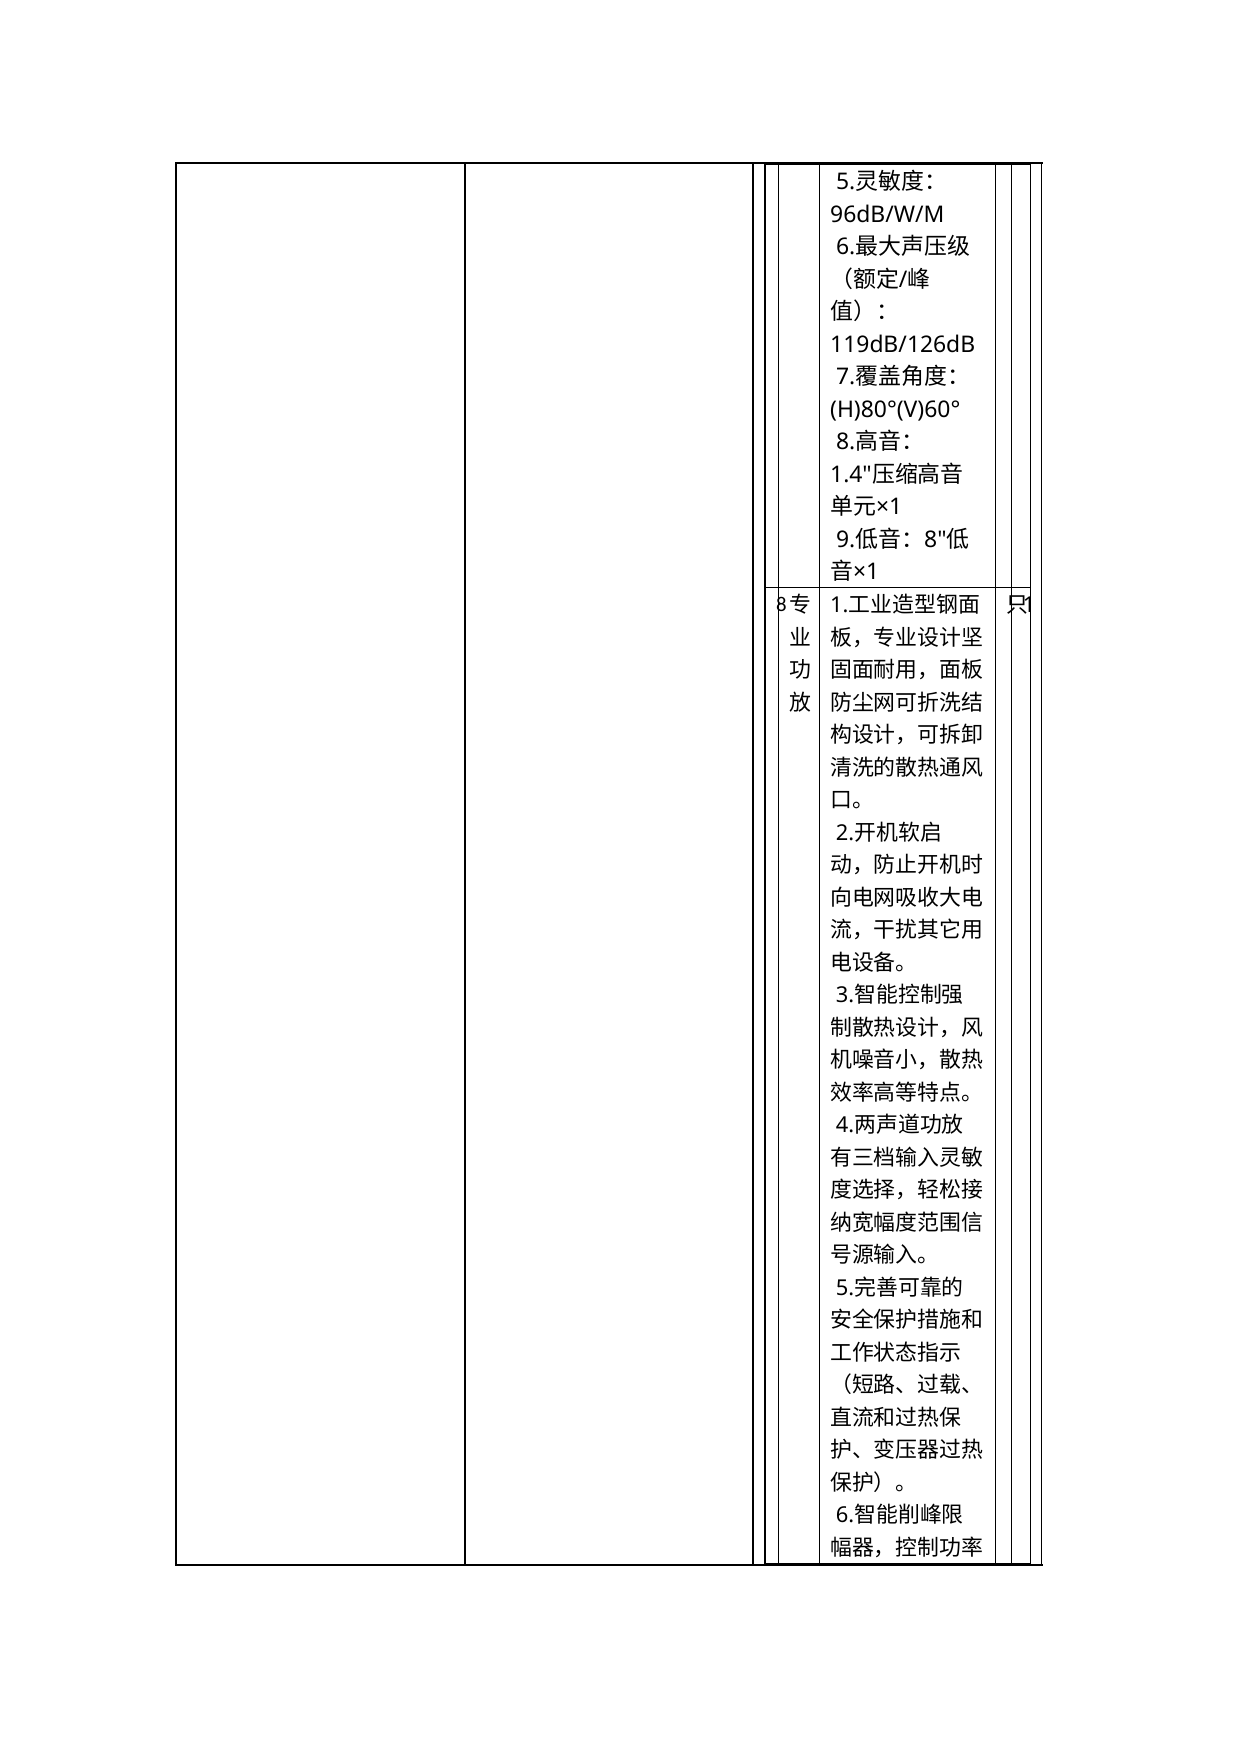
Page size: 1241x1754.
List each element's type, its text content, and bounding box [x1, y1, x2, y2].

table_cell 1 [466, 164, 752, 1564]
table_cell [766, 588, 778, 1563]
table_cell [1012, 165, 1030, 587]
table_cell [820, 165, 995, 587]
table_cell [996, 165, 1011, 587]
table_cell [177, 164, 464, 1564]
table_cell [779, 588, 819, 1563]
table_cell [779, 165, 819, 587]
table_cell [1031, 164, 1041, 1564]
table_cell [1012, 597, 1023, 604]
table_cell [1012, 599, 1030, 1563]
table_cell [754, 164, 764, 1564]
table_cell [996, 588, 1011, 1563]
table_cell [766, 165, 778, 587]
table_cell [820, 588, 995, 1563]
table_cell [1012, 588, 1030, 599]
